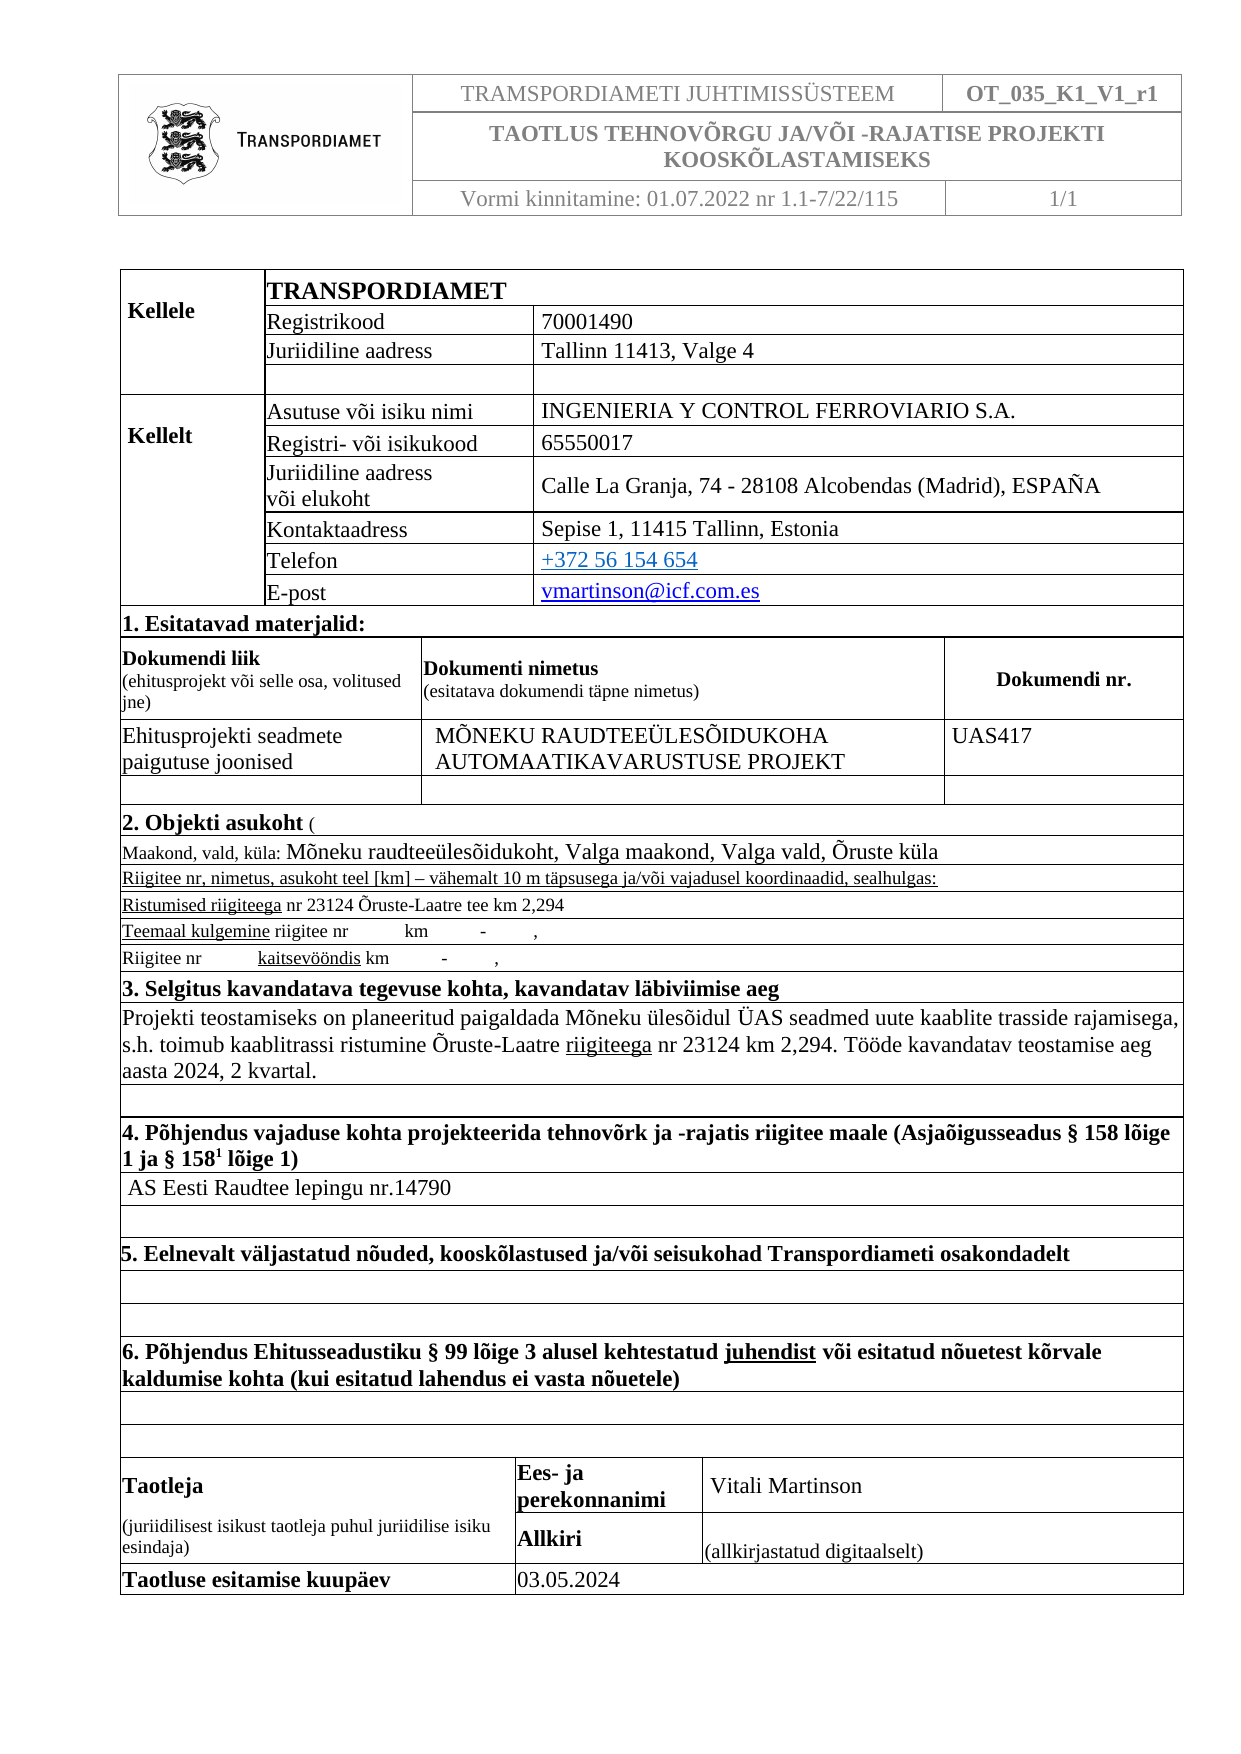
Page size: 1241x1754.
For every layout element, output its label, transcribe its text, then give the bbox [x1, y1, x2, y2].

table_cell Dokumendi liik (ehitusprojekt või selle osa, volitused jne) [121, 638, 421, 719]
table_cell E-post [266, 575, 533, 605]
table_cell [121, 1206, 1183, 1237]
table_cell (allkirjastatud digitaalselt) [703, 1513, 1183, 1563]
table_cell 5. Eelnevalt väljastatud nõuded, kooskõlastused ja/või seisukohad Transpordiameti osakondadelt [121, 1238, 1183, 1270]
table_cell Taotluse esitamise kuupäev [121, 1564, 515, 1594]
table_cell Riigitee nr, nimetus, asukoht teel [km] – vähemalt 10 m täpsusega ja/või vajadusel koordinaadid, sealhulgas: [121, 865, 1183, 891]
table_cell [534, 365, 1183, 393]
table_cell Tallinn 11413, Valge 4 [534, 335, 1183, 364]
table_cell 2. Objekti asukoht ( [121, 805, 1183, 835]
table_cell Allkiri [516, 1513, 702, 1563]
table_cell [121, 1425, 1183, 1457]
table_cell vmartinson@icf.com.es [534, 575, 1183, 605]
table_cell Maakond, vald, küla: Mõneku raudteeülesõidukoht, Valga maakond, Valga vald, Õruste küla [121, 836, 1183, 864]
table_cell Dokumenti nimetus (esitatava dokumendi täpne nimetus) [422, 638, 944, 719]
table_header TRANSPORDIAMET [266, 270, 1183, 304]
table_cell Telefon [266, 544, 533, 574]
table_cell 4. Põhjendus vajaduse kohta projekteerida tehnovõrk ja -rajatis riigitee maale (Asjaõigusseadus § 158 lõige 1 ja § 1581 lõige 1) [121, 1118, 1183, 1172]
table_cell Calle La Granja, 74 - 28108 Alcobendas (Madrid), ESPAÑA [534, 457, 1183, 511]
table_cell Kontaktaadress [266, 513, 533, 543]
table_cell Riigitee nr kaitsevööndis km - , [121, 945, 1183, 971]
table_header Kellele [121, 270, 264, 393]
table_cell Asutuse või isiku nimi [266, 395, 533, 425]
table_cell Registrikood [266, 306, 533, 334]
table_cell Juriidiline aadress või elukoht [266, 457, 533, 511]
table_cell Ehitusprojekti seadmete paigutuse joonised [121, 720, 421, 774]
table_cell Vitali Martinson [703, 1458, 1183, 1512]
table_cell [945, 776, 1183, 804]
table_cell 3. Selgitus kavandatava tegevuse kohta, kavandatav läbiviimise aeg [121, 972, 1183, 1002]
table_cell 1. Esitatavad materjalid: [121, 606, 1183, 636]
table_cell 70001490 [534, 306, 1183, 334]
table_cell Kellelt [121, 395, 264, 605]
table_cell Taotleja [121, 1458, 515, 1512]
table_cell 6. Põhjendus Ehitusseadustiku § 99 lõige 3 alusel kehtestatud juhendist või esitatud nõuetest kõrvale kaldumise kohta (kui esitatud lahendus ei vasta nõuetele) [121, 1337, 1183, 1391]
table_cell [121, 1085, 1183, 1116]
table_cell [121, 1392, 1183, 1424]
table_cell INGENIERIA Y CONTROL FERROVIARIO S.A. [534, 395, 1183, 425]
table_cell [121, 1304, 1183, 1336]
table_cell +372 56 154 654 [534, 544, 1183, 574]
table_cell [121, 776, 421, 804]
table_cell AS Eesti Raudtee lepingu nr.14790 [121, 1173, 1183, 1204]
table_cell Ees- ja perekonnanimi [516, 1458, 702, 1512]
table_cell [422, 776, 944, 804]
table_cell Dokumendi nr. [945, 638, 1183, 719]
table_cell MÕNEKU RAUDTEEÜLESÕIDUKOHA AUTOMAATIKAVARUSTUSE PROJEKT [422, 720, 944, 774]
table_cell [121, 1271, 1183, 1303]
table_cell UAS417 [945, 720, 1183, 774]
table_cell Teemaal kulgemine riigitee nr km - , [121, 919, 1183, 944]
table_cell 03.05.2024 [516, 1564, 1183, 1594]
table_cell Juriidiline aadress [266, 335, 533, 364]
table_cell Registri- või isikukood [266, 426, 533, 456]
table_cell [266, 365, 533, 393]
table_cell 65550017 [534, 426, 1183, 456]
table_cell Projekti teostamiseks on planeeritud paigaldada Mõneku ülesõidul ÜAS seadmed uute kaablite trasside rajamisega, s.h. toimub kaablitrassi ristumine Õruste-Laatre riigiteega nr 23124 km 2,294. Tööde kavandatav teostamise aeg aasta 2024, 2 kvartal. [121, 1003, 1183, 1083]
table_cell Sepise 1, 11415 Tallinn, Estonia [534, 513, 1183, 543]
picture [129, 85, 402, 204]
table_cell Ristumised riigiteega nr 23124 Õruste-Laatre tee km 2,294 [121, 892, 1183, 917]
table_cell (juriidilisest isikust taotleja puhul juriidilise isiku esindaja) [121, 1512, 515, 1563]
